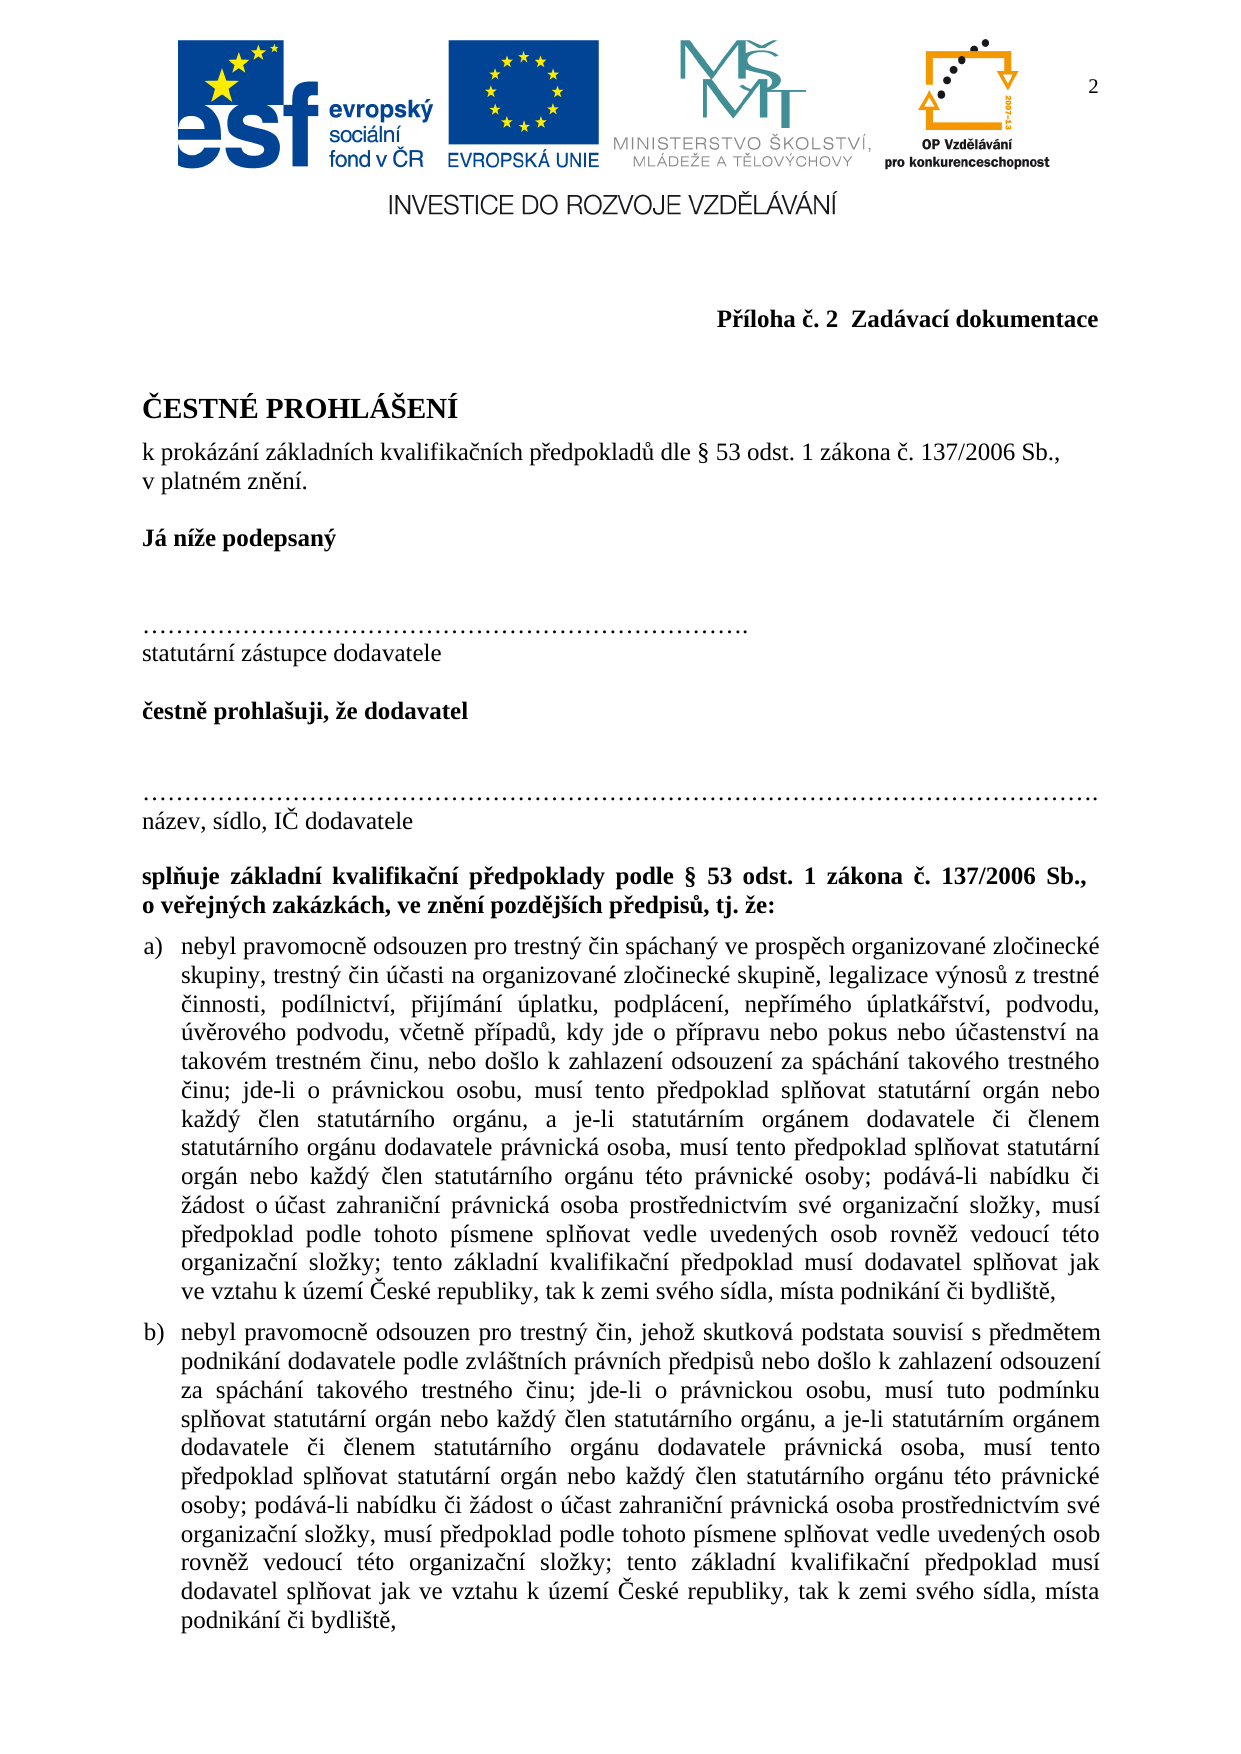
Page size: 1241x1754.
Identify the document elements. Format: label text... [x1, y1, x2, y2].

text statutární zástupce dodavatele [142, 638, 1098, 667]
list nebyl pravomocně odsouzen pro trestný čin spáchaný ve prospěch organizované zločinecké skupiny, trestný čin účasti na organizované zločinecké skupině, legalizace výnosů z trestné činnosti, podílnictví, přijímání úplatku, podplácení, nepřímého úplatkářství, podvodu, úvěrového podvodu, včetně případů, kdy jde o přípravu nebo pokus nebo účastenství na takovém trestném činu, nebo došlo k zahlazení odsouzení za spáchání takového trestného činu; jde-li o právnickou osobu, musí tento předpoklad splňovat statutární orgán nebo každý člen statutárního orgánu, a je-li statutárním orgánem dodavatele či členem statutárního orgánu dodavatele právnická osoba, musí tento předpoklad splňovat statutární orgán nebo každý člen statutárního orgánu této právnické osoby; podává-li nabídku či žádost o účast zahraniční právnická osoba prostřednictvím své organizační složky, musí předpoklad podle tohoto písmene splňovat vedle uvedených osob rovněž vedoucí této organizační složky; tento základní kvalifikační předpoklad musí dodavatel splňovat jak ve vztahu k území České republiky, tak k zemi svého sídla, místa podnikání či bydliště, [143, 931, 1101, 1305]
text ČESTNÉ PROHLÁŠENÍ [142, 391, 1098, 425]
text název, sídlo, IČ dodavatele [142, 806, 1098, 835]
text splňuje základní kvalifikační předpoklady podle § 53 odst. 1 zákona č. 137/2006 Sb., o veřejných zakázkách, ve znění pozdějších předpisů, tj. že: [142, 861, 1098, 919]
picture [131, 0, 1109, 247]
text ……………………………………………………………………………………………………. [142, 777, 1098, 806]
text čestně prohlašuji, že dodavatel [142, 696, 1098, 725]
text Příloha č. 2 Zadávací dokumentace [142, 304, 1098, 333]
text Já níže podepsaný [142, 523, 1098, 552]
text k prokázání základních kvalifikačních předpokladů dle § 53 odst. 1 zákona č. 137/2006 Sb., v platném znění. [142, 437, 1098, 495]
list nebyl pravomocně odsouzen pro trestný čin, jehož skutková podstata souvisí s předmětem podnikání dodavatele podle zvláštních právních předpisů nebo došlo k zahlazení odsouzení za spáchání takového trestného činu; jde-li o právnickou osobu, musí tuto podmínku splňovat statutární orgán nebo každý člen statutárního orgánu, a je-li statutárním orgánem dodavatele či členem statutárního orgánu dodavatele právnická osoba, musí tento předpoklad splňovat statutární orgán nebo každý člen statutárního orgánu této právnické osoby; podává-li nabídku či žádost o účast zahraniční právnická osoba prostřednictvím své organizační složky, musí předpoklad podle tohoto písmene splňovat vedle uvedených osob rovněž vedoucí této organizační složky; tento základní kvalifikační předpoklad musí dodavatel splňovat jak ve vztahu k území České republiky, tak k zemi svého sídla, místa podnikání či bydliště, [143, 1317, 1101, 1634]
text ………………………………………………………………. [142, 610, 1098, 638]
